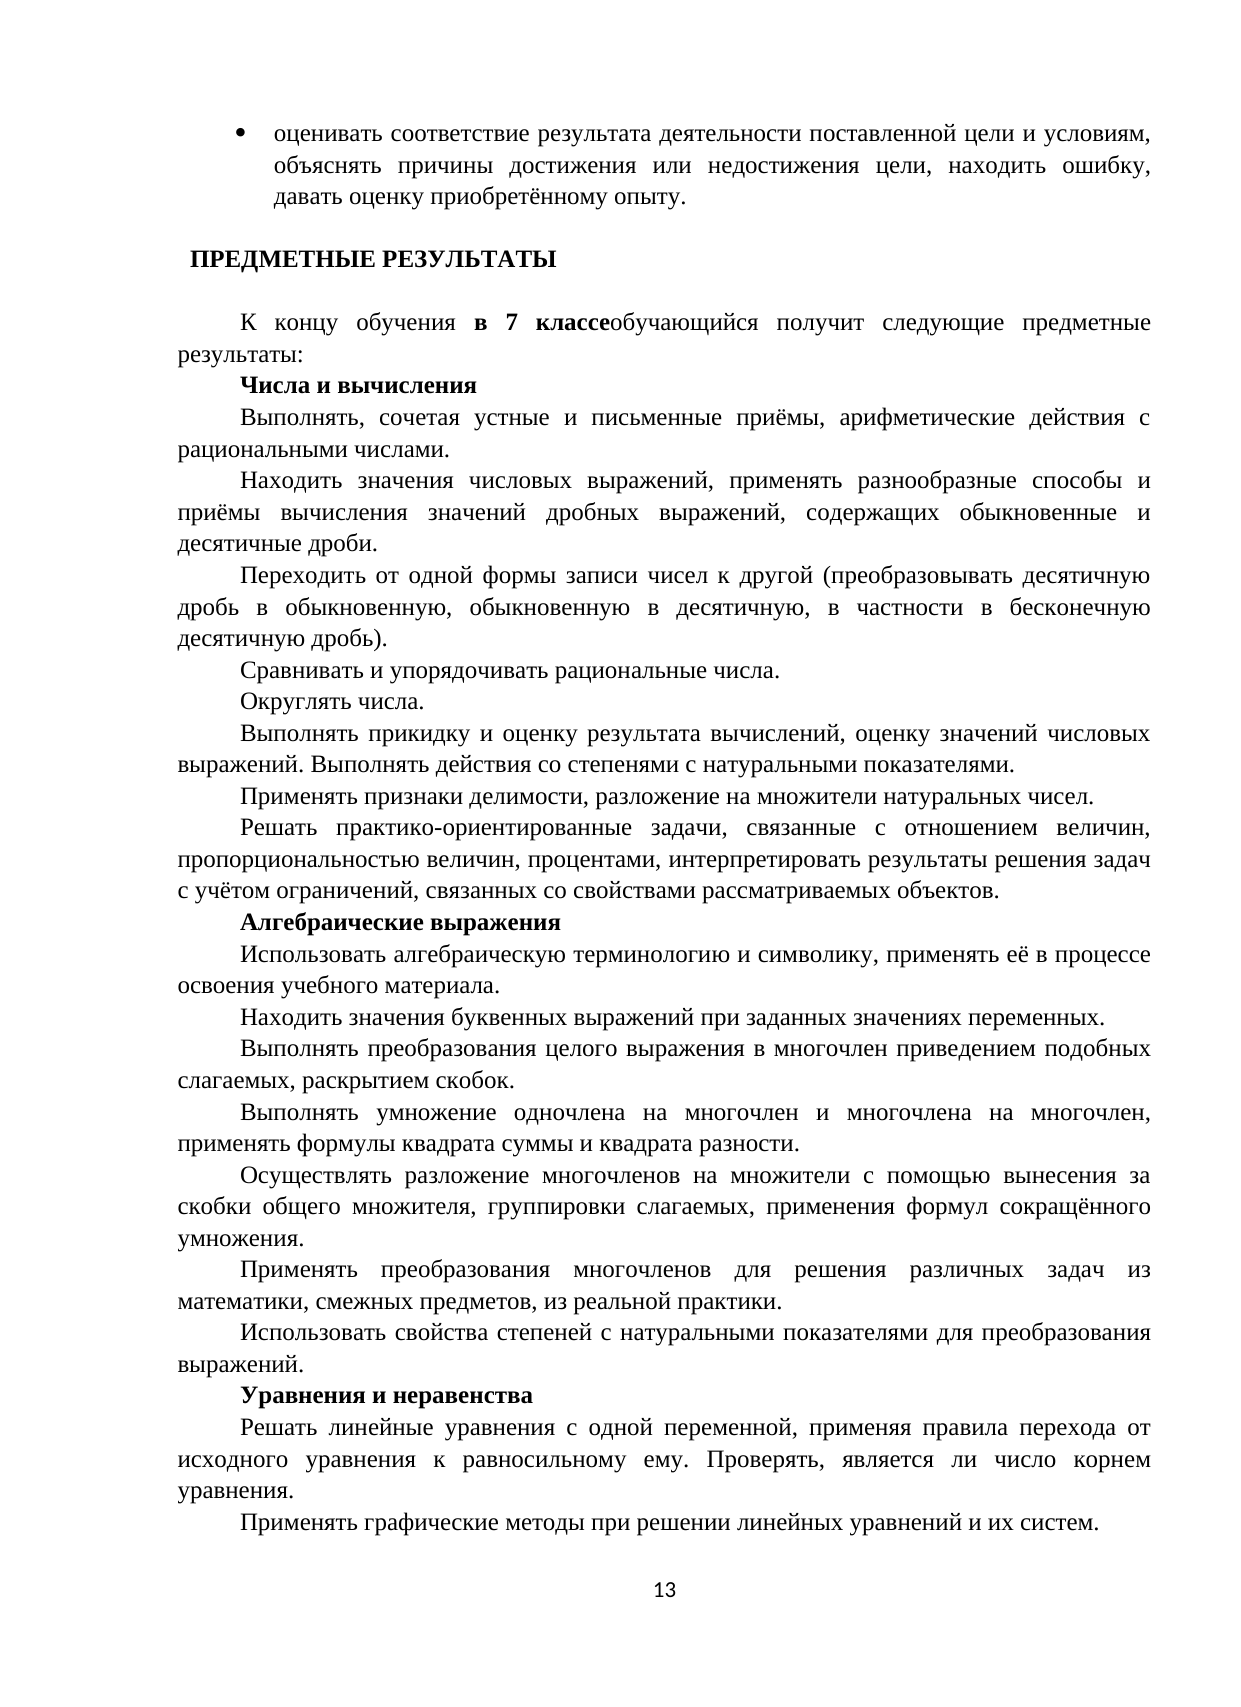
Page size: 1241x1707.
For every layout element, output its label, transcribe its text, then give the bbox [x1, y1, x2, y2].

text Применять преобразования многочленов для решения различных задач из математики, смежных предметов, из реальной практики. [177, 1254, 1152, 1315]
text Округлять числа. [177, 686, 1152, 715]
text Решать практико-ориентированные задачи, связанные с отношением величин, пропорциональностью величин, процентами, интерпретировать результаты решения задач с учётом ограничений, связанных со свойствами рассматриваемых объектов. [177, 812, 1152, 904]
text Выполнять умножение одночлена на многочлен и многочлена на многочлен, применять формулы квадрата суммы и квадрата разности. [177, 1097, 1152, 1157]
text Числа и вычисления [177, 371, 1152, 399]
text Переходить от одной формы записи чисел к другой (преобразовывать десятичную дробь в обыкновенную, обыкновенную в десятичную, в частности в бесконечную десятичную дробь). [177, 560, 1152, 652]
text Выполнять преобразования целого выражения в многочлен приведением подобных слагаемых, раскрытием скобок. [177, 1033, 1152, 1094]
text Осуществлять разложение многочленов на множители с помощью вынесения за скобки общего множителя, группировки слагаемых, применения формул сокращённого умножения. [177, 1160, 1152, 1252]
text Алгебраические выражения [177, 907, 1152, 936]
text Находить значения буквенных выражений при заданных значениях переменных. [177, 1002, 1152, 1031]
text ПРЕДМЕТНЫЕ РЕЗУЛЬТАТЫ [190, 244, 1152, 273]
text Решать линейные уравнения с одной переменной, применяя правила перехода от исходного уравнения к равносильному ему. Проверять, является ли число корнем уравнения. [177, 1412, 1152, 1504]
text Применять признаки делимости, разложение на множители натуральных чисел. [177, 781, 1152, 810]
text Использовать алгебраическую терминологию и символику, применять её в процессе освоения учебного материала. [177, 939, 1152, 999]
text К концу обучения в 7 классеобучающийся получит следующие предметные результаты: [177, 307, 1152, 368]
text Выполнять, сочетая устные и письменные приёмы, арифметические действия с рациональными числами. [177, 402, 1152, 462]
list оценивать соответствие результата деятельности поставленной цели и условиям, объяснять причины достижения или недостижения цели, находить ошибку, давать оценку приобретённому опыту. [236, 118, 1152, 210]
text Использовать свойства степеней с натуральными показателями для преобразования выражений. [177, 1317, 1152, 1378]
text Выполнять прикидку и оценку результата вычислений, оценку значений числовых выражений. Выполнять действия со степенями с натуральными показателями. [177, 718, 1152, 778]
text Уравнения и неравенства [177, 1381, 1152, 1409]
text Находить значения числовых выражений, применять разнообразные способы и приёмы вычисления значений дробных выражений, содержащих обыкновенные и десятичные дроби. [177, 465, 1152, 557]
text Применять графические методы при решении линейных уравнений и их систем. [177, 1507, 1152, 1536]
text Сравнивать и упорядочивать рациональные числа. [177, 655, 1152, 683]
